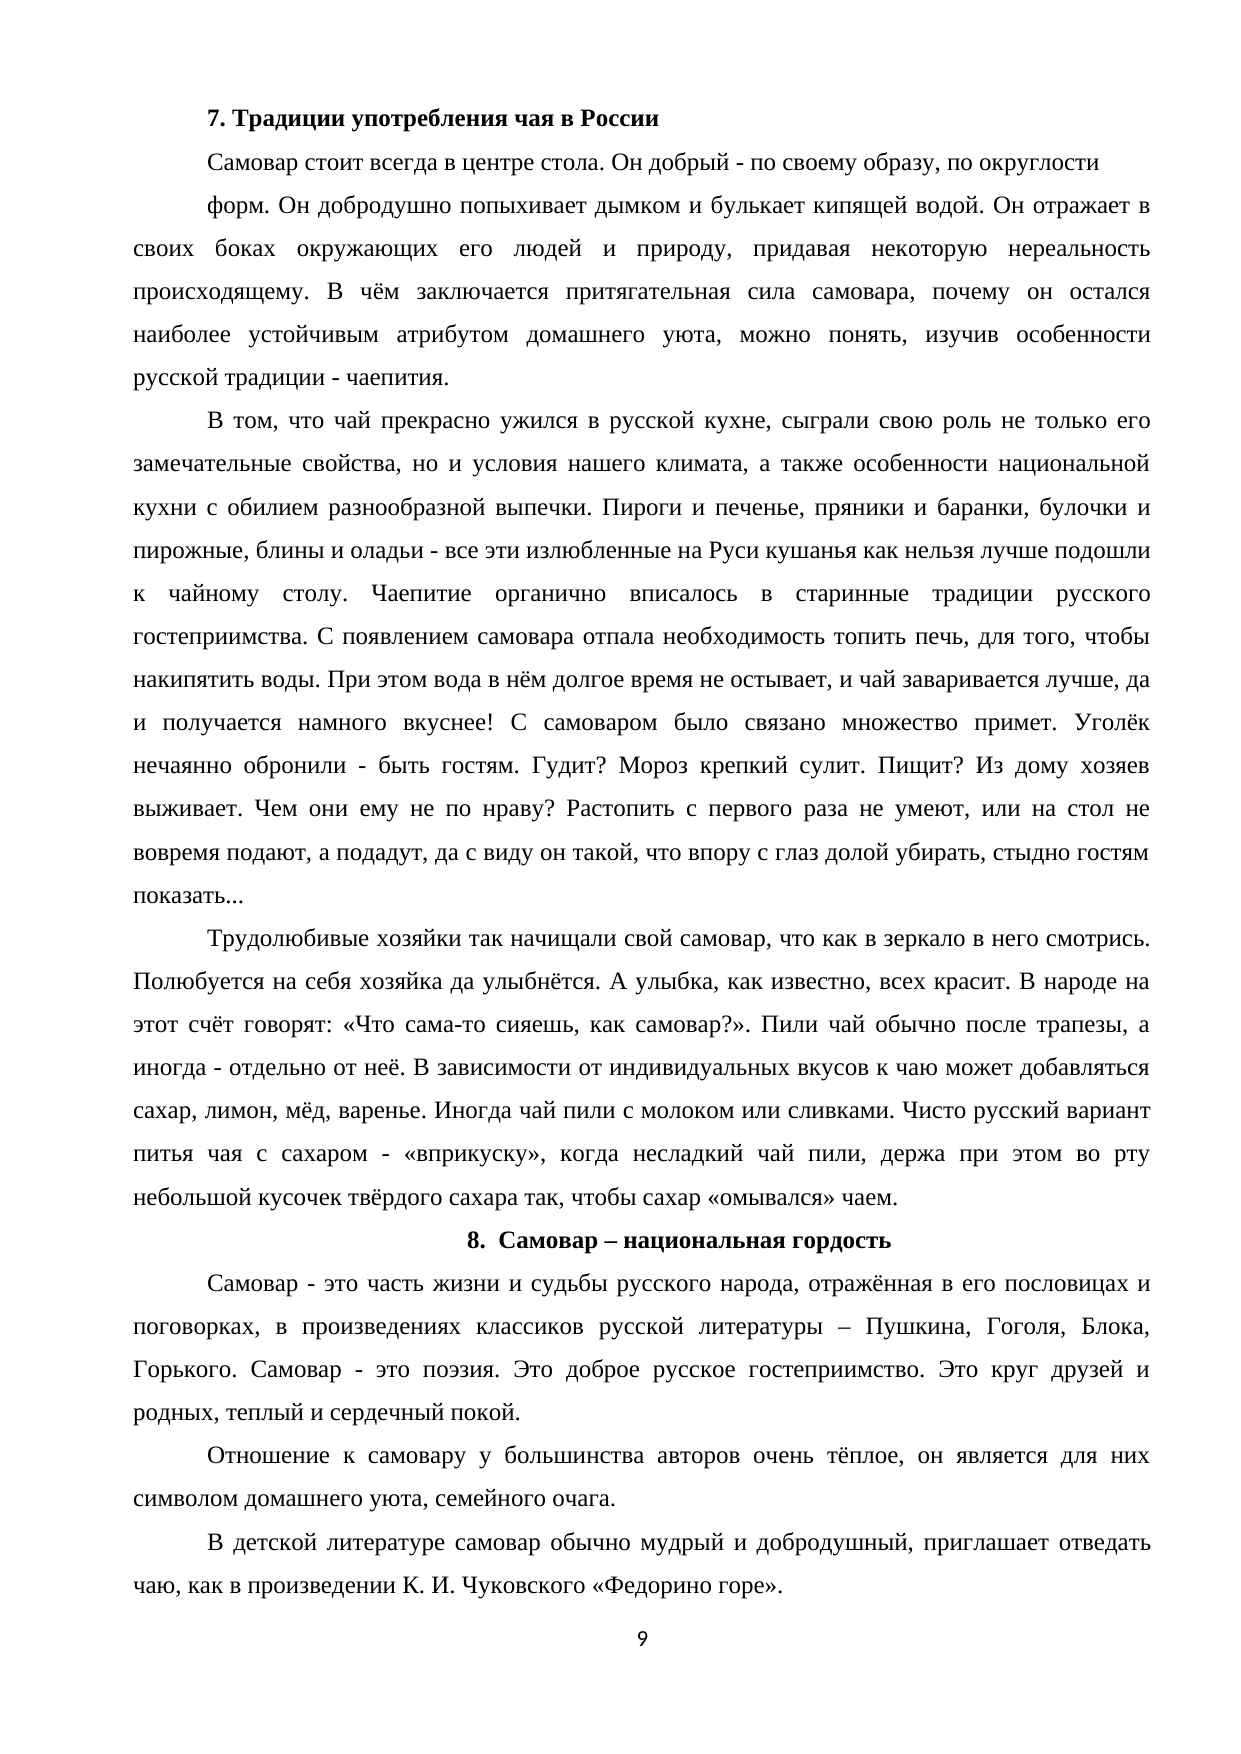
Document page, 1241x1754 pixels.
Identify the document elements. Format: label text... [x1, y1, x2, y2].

text Самовар - это часть жизни и судьбы русского народа, отражённая в его пословицах и поговорках, в произведениях классиков русской литературы – Пушкина, Гоголя, Блока, Горького. Самовар - это поэзия. Это доброе русское гостеприимство. Это круг друзей и родных, теплый и сердечный покой. [133, 1268, 1152, 1426]
text форм. Он добродушно попыхивает дымком и булькает кипящей водой. Он отражает в своих боках окружающих его людей и природу, придавая некоторую нереальность происходящему. В чём заключается притягательная сила самовара, почему он остался наиболее устойчивым атрибутом домашнего уюта, можно понять, изучив особенности русской традиции - чаепития. [133, 190, 1152, 391]
text 8. Самовар – национальная гордость [133, 1225, 1152, 1253]
text Отношение к самовару у большинства авторов очень тёплое, он является для них символом домашнего уюта, семейного очага. [133, 1440, 1152, 1512]
text Трудолюбивые хозяйки так начищали свой самовар, что как в зеркало в него смотрись. Полюбуется на себя хозяйка да улыбнётся. А улыбка, как известно, всех красит. В народе на этот счёт говорят: «Что сама-то сияешь, как самовар?». Пили чай обычно после трапезы, а иногда - отдельно от неё. В зависимости от индивидуальных вкусов к чаю может добавляться сахар, лимон, мёд, варенье. Иногда чай пили с молоком или сливками. Чисто русский вариант питья чая с сахаром - «вприкуску», когда несладкий чай пили, держа при этом во рту небольшой кусочек твёрдого сахара так, чтобы сахар «омывался» чаем. [133, 923, 1152, 1210]
text В том, что чай прекрасно ужился в русской кухне, сыграли свою роль не только его замечательные свойства, но и условия нашего климата, а также особенности национальной кухни с обилием разнообразной выпечки. Пироги и печенье, пряники и баранки, булочки и пирожные, блины и оладьи - все эти излюбленные на Руси кушанья как нельзя лучше подошли к чайному столу. Чаепитие органично вписалось в старинные традиции русского гостеприимства. С появлением самовара отпала необходимость топить печь, для того, чтобы накипятить воды. При этом вода в нём долгое время не остывает, и чай заваривается лучше, да и получается намного вкуснее! С самоваром было связано множество примет. Уголёк нечаянно обронили - быть гостям. Гудит? Мороз крепкий сулит. Пищит? Из дому хозяев выживает. Чем они ему не по нраву? Растопить с первого раза не умеют, или на стол не вовремя подают, а подадут, да с виду он такой, что впору с глаз долой убирать, стыдно гостям показать... [133, 405, 1152, 908]
text В детской литературе самовар обычно мудрый и добродушный, приглашает отведать чаю, как в произведении К. И. Чуковского «Федорино горе». [133, 1527, 1152, 1598]
text Самовар стоит всегда в центре стола. Он добрый - по своему образу, по округлости [133, 147, 1152, 175]
text 7. Традиции употребления чая в России [133, 103, 1152, 132]
